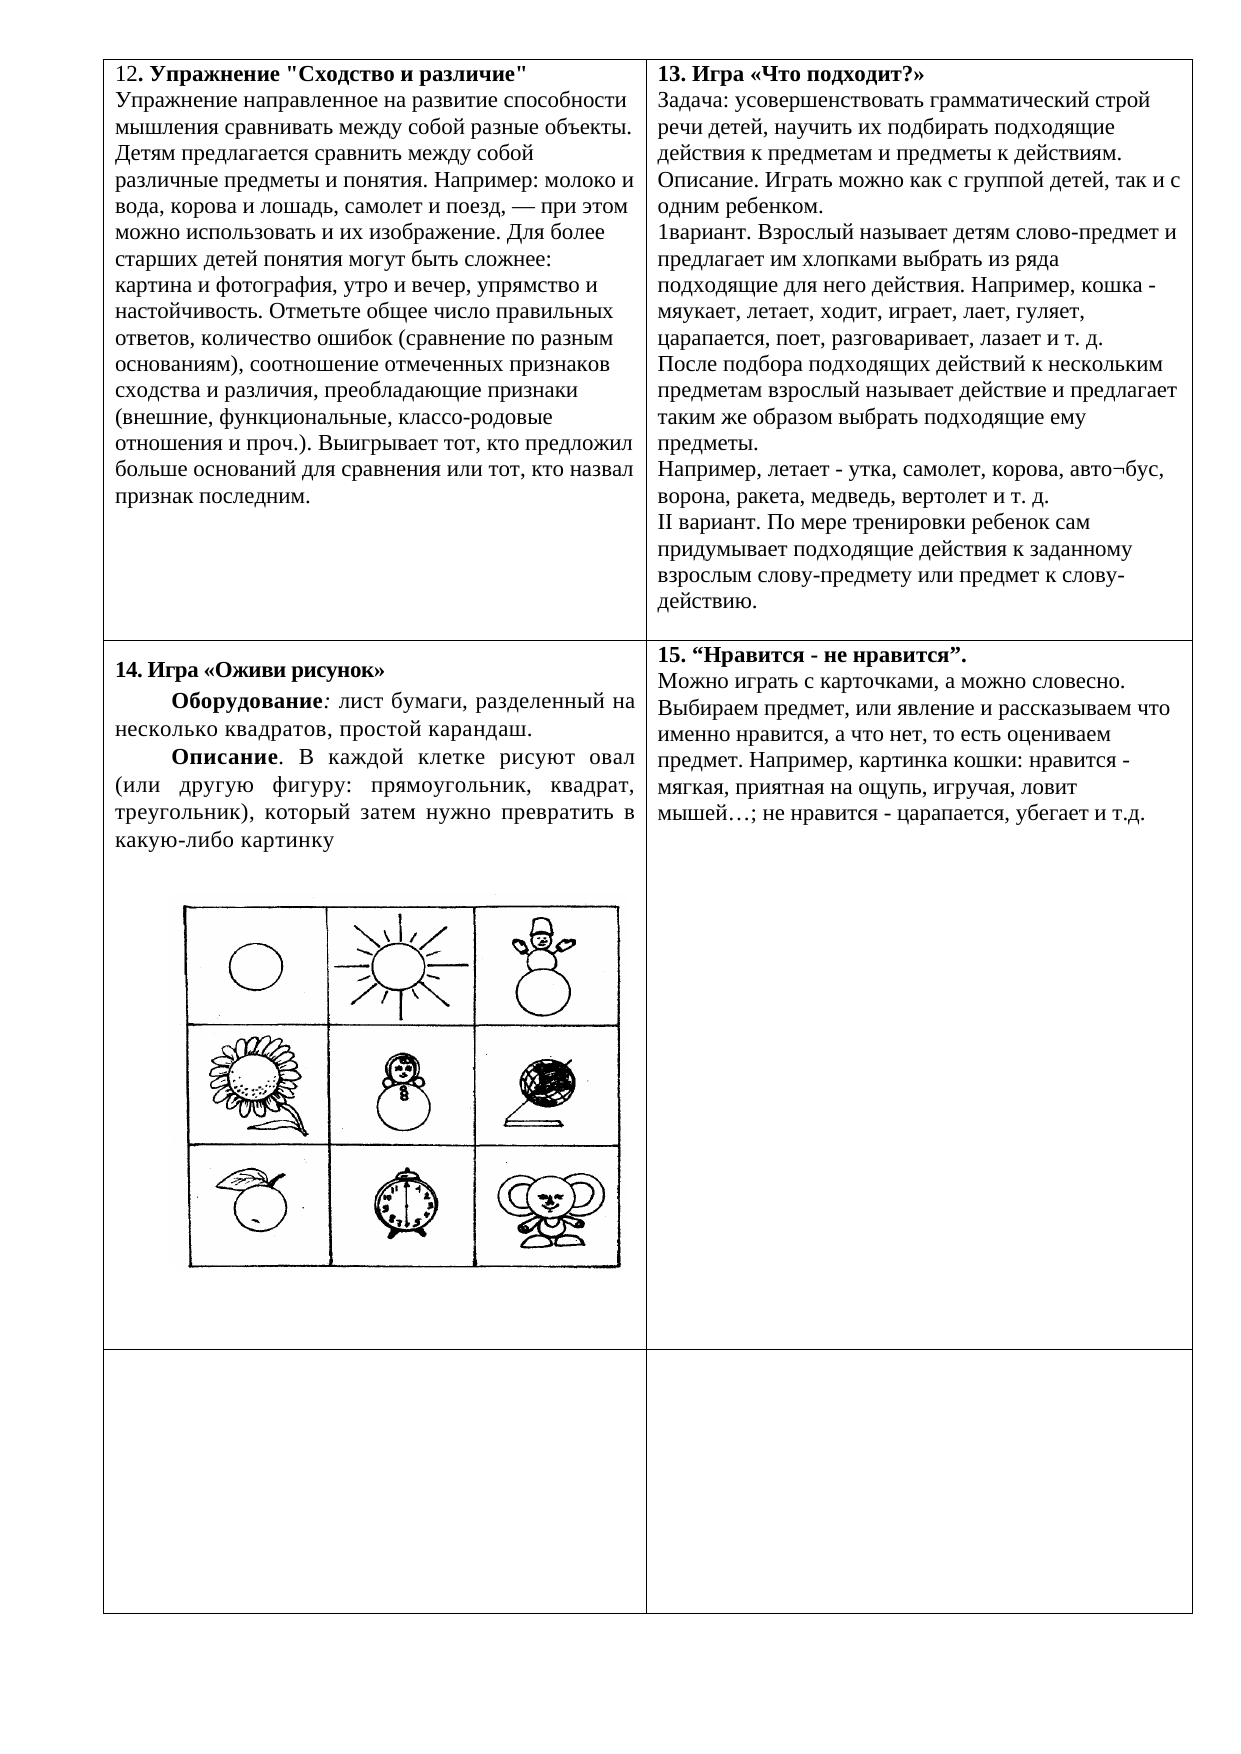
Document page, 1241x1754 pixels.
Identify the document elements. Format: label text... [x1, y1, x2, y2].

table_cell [647, 1350, 1192, 1613]
table_cell 15. “Нравится - не нравится”. Можно играть с карточками, а можно словесно. Выбираем предмет, или явление и рассказываем что именно нравится, а что нет, то есть оцениваем предмет. Например, картинка кошки: нравится - мягкая, приятная на ощупь, игручая, ловит мышей…; не нравится - царапается, убегает и т.д. [647, 641, 1192, 1349]
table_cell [104, 1350, 646, 1613]
picture [171, 893, 627, 1270]
table_cell 14. Игра «Оживи рисунок» Оборудование: лист бумаги, разделенный на несколько квадратов, простой карандаш. Описание. В каждой клетке рисуют овал (или другую фигуру: прямоугольник, квадрат, треугольник), который затем нужно превратить в какую-либо картинку [104, 641, 646, 1349]
